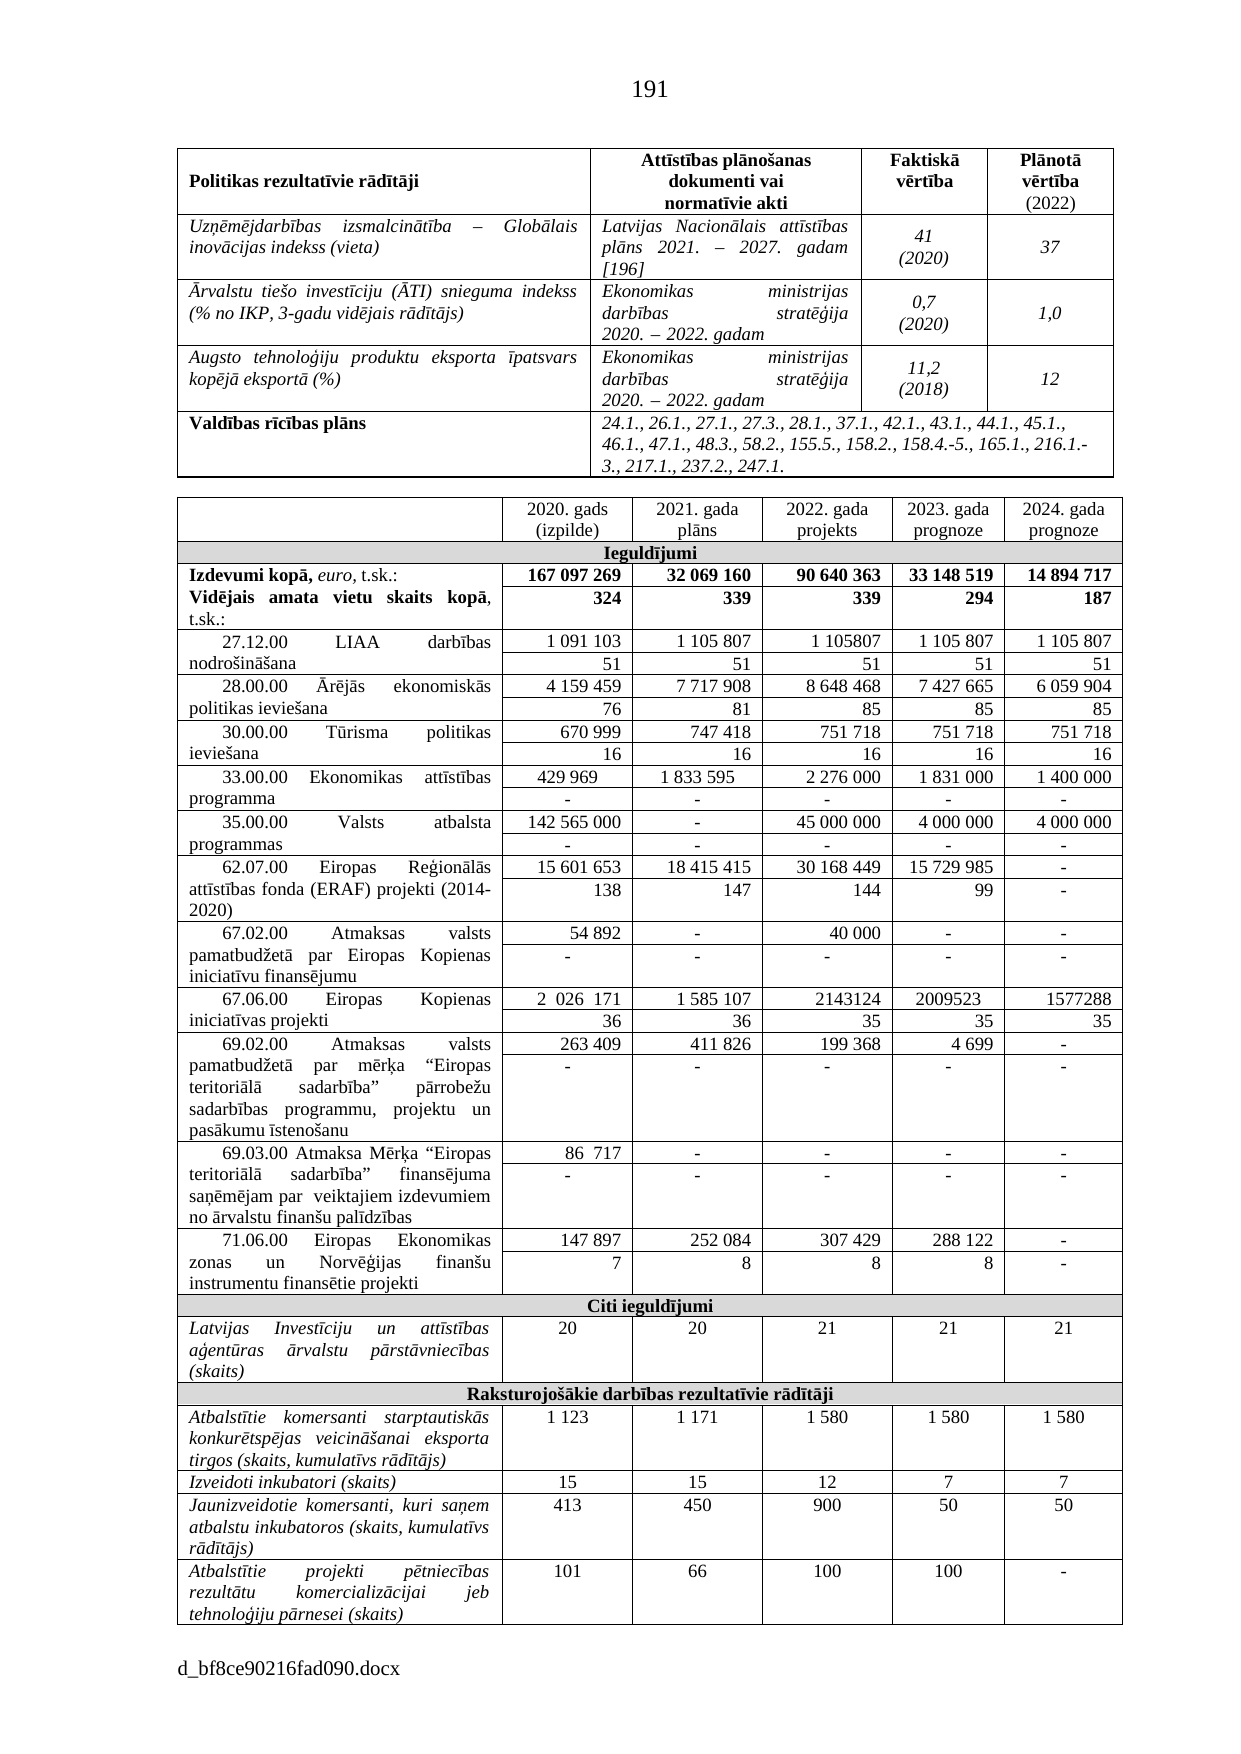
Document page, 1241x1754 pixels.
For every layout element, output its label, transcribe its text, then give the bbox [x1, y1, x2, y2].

table_cell 1 400 000 [1005, 766, 1122, 787]
table_header [178, 498, 502, 541]
table_cell Ekonomikas ministrijas darbības stratēģija 2020. – 2022. gadam [591, 346, 861, 411]
table_cell 147 897 [503, 1229, 632, 1251]
table_cell 21 [763, 1317, 892, 1382]
table_cell 16 [893, 743, 1004, 765]
table_cell 99 [893, 879, 1004, 921]
table_cell 15 [503, 1471, 632, 1493]
table_cell 307 429 [763, 1229, 892, 1251]
table_cell 71.06.00 Eiropas Ekonomikas zonas un Norvēģijas finanšu instrumentu finansētie projekti [178, 1229, 502, 1294]
table_cell 35 [893, 1010, 1004, 1032]
table_cell 35 [1005, 1010, 1122, 1032]
table_cell - [633, 811, 762, 832]
table_cell 50 [893, 1494, 1004, 1559]
table_cell 187 [1005, 587, 1122, 629]
table_header Politikas rezultatīvie rādītāji [178, 149, 590, 213]
table_cell Izdevumi kopā, euro, t.sk.: Vidējais amata vietu skaits kopā, t.sk.: [178, 564, 502, 629]
table_cell 12 [988, 346, 1113, 411]
table_cell 28.00.00 Ārējās ekonomiskās politikas ieviešana [178, 675, 502, 719]
table_cell 2009523 [893, 988, 1004, 1009]
table_header 2020. gads (izpilde) [503, 498, 632, 541]
table_cell 54 892 [503, 922, 632, 943]
table_cell 67.06.00 Eiropas Kopienas iniciatīvas projekti [178, 988, 502, 1032]
table_cell - [1005, 834, 1122, 855]
table_cell - [503, 1055, 632, 1141]
table_cell 18 415 415 [633, 856, 762, 878]
table_cell Ekonomikas ministrijas darbības stratēģija 2020. – 2022. gadam [591, 280, 861, 345]
table_cell Raksturojošākie darbības rezultatīvie rādītāji [178, 1383, 1122, 1404]
table_cell - [763, 834, 892, 855]
table_cell 2143124 [763, 988, 892, 1009]
table_cell - [1005, 1142, 1122, 1163]
table_cell 411 826 [633, 1033, 762, 1054]
table_cell 2 026 171 [503, 988, 632, 1009]
table_cell - [763, 1164, 892, 1228]
table_cell 33 148 519 [893, 564, 1004, 586]
table_header Attīstības plānošanas dokumenti vai normatīvie akti [591, 149, 861, 213]
table_cell 15 601 653 [503, 856, 632, 878]
table_cell 37 [988, 215, 1113, 279]
table_cell 67.02.00 Atmaksas valsts pamatbudžetā par Eiropas Kopienas iniciatīvu finansējumu [178, 922, 502, 987]
table_cell - [1005, 1252, 1122, 1294]
table_cell 16 [1005, 743, 1122, 765]
table_cell 8 648 468 [763, 675, 892, 697]
table_cell - [1005, 945, 1122, 987]
table_cell 51 [763, 653, 892, 674]
table_cell 199 368 [763, 1033, 892, 1054]
table_header 2024. gada prognoze [1005, 498, 1122, 541]
table_cell 16 [763, 743, 892, 765]
table_cell 101 [503, 1560, 632, 1624]
table_cell Latvijas Investīciju un attīstības aģentūras ārvalstu pārstāvniecības (skaits) [178, 1317, 502, 1382]
table_cell 138 [503, 879, 632, 921]
table_cell Jaunizveidotie komersanti, kuri saņem atbalstu inkubatoros (skaits, kumulatīvs rādītājs) [178, 1494, 502, 1559]
table_cell - [763, 1055, 892, 1141]
table_cell 85 [893, 698, 1004, 719]
table_cell 20 [503, 1317, 632, 1382]
table_header 2021. gada plāns [633, 498, 762, 541]
table_cell 8 [763, 1252, 892, 1294]
table_cell 16 [503, 743, 632, 765]
table_cell 900 [763, 1494, 892, 1559]
table_cell Latvijas Nacionālais attīstības plāns 2021. – 2027. gadam [196] [591, 215, 861, 279]
table_cell Atbalstītie komersanti starptautiskās konkurētspējas veicināšanai eksporta tirgos (skaits, kumulatīvs rādītājs) [178, 1406, 502, 1470]
table_header 2023. gada prognoze [893, 498, 1004, 541]
table_cell 450 [633, 1494, 762, 1559]
table_cell 51 [633, 653, 762, 674]
table_cell - [763, 788, 892, 810]
table_cell 90 640 363 [763, 564, 892, 586]
table_cell 62.07.00 Eiropas Reģionālās attīstības fonda (ERAF) projekti (2014-2020) [178, 856, 502, 921]
table_cell 1 171 [633, 1406, 762, 1470]
table_cell 1 833 595 [633, 766, 762, 787]
table_cell 40 000 [763, 922, 892, 943]
table_cell Valdības rīcības plāns [178, 412, 590, 476]
table_cell 69.03.00 Atmaksa Mērķa “Eiropas teritoriālā sadarbība” finansējuma saņēmējam par veiktajiem izdevumiem no ārvalstu finanšu palīdzības [178, 1142, 502, 1228]
table_cell 15 [633, 1471, 762, 1493]
table_cell 7 [503, 1252, 632, 1294]
table_cell - [1005, 879, 1122, 921]
table_cell 0,7 (2020) [862, 280, 987, 345]
table_cell Augsto tehnoloģiju produktu eksporta īpatsvars kopējā eksportā (%) [178, 346, 590, 411]
table_cell - [1005, 1229, 1122, 1251]
table_cell 24.1., 26.1., 27.1., 27.3., 28.1., 37.1., 42.1., 43.1., 44.1., 45.1., 46.1., 47.1., 48.3., 58.2., 155.5., 158.2., 158.4.-5., 165.1., 216.1.-3., 217.1., 237.2., 247.1. [591, 412, 1113, 476]
table_cell 7 [893, 1471, 1004, 1493]
table_cell 1 091 103 [503, 630, 632, 652]
table_cell 751 718 [763, 721, 892, 742]
table_cell 35 [763, 1010, 892, 1032]
table_cell 27.12.00 LIAA darbības nodrošināšana [178, 630, 502, 674]
table_cell Atbalstītie projekti pētniecības rezultātu komercializācijai jeb tehnoloģiju pārnesei (skaits) [178, 1560, 502, 1624]
table_cell - [503, 945, 632, 987]
table_cell - [503, 834, 632, 855]
table_cell - [763, 945, 892, 987]
table_cell 751 718 [893, 721, 1004, 742]
table_cell 1 580 [763, 1406, 892, 1470]
table_cell 51 [1005, 653, 1122, 674]
table_cell - [1005, 1033, 1122, 1054]
table_cell 14 894 717 [1005, 564, 1122, 586]
table_cell 7 427 665 [893, 675, 1004, 697]
table_cell - [1005, 856, 1122, 878]
table_header Faktiskā vērtība [862, 149, 987, 213]
table_cell 45 000 000 [763, 811, 892, 832]
table_cell 1 123 [503, 1406, 632, 1470]
table_cell 51 [503, 653, 632, 674]
table_cell - [633, 834, 762, 855]
table_cell 6 059 904 [1005, 675, 1122, 697]
table_cell 670 999 [503, 721, 632, 742]
table_header Plānotā vērtība (2022) [988, 149, 1113, 213]
table_cell 36 [633, 1010, 762, 1032]
table_cell - [893, 945, 1004, 987]
table_cell 294 [893, 587, 1004, 629]
table_cell Ārvalstu tiešo investīciju (ĀTI) snieguma indekss (% no IKP, 3-gadu vidējais rādītājs) [178, 280, 590, 345]
table_cell 1577288 [1005, 988, 1122, 1009]
table_cell 4 000 000 [893, 811, 1004, 832]
table_cell - [893, 1142, 1004, 1163]
table_cell 1 105 807 [1005, 630, 1122, 652]
table_cell 167 097 269 [503, 564, 632, 586]
table_cell Izveidoti inkubatori (skaits) [178, 1471, 502, 1493]
table_cell 2 276 000 [763, 766, 892, 787]
table_cell 8 [893, 1252, 1004, 1294]
table_cell 35.00.00 Valsts atbalsta programmas [178, 811, 502, 855]
table_cell - [893, 922, 1004, 943]
table_cell - [1005, 922, 1122, 943]
table_cell 144 [763, 879, 892, 921]
table_cell 32 069 160 [633, 564, 762, 586]
table_cell 1 580 [893, 1406, 1004, 1470]
table_cell Citi ieguldījumi [178, 1295, 1122, 1316]
table_cell - [893, 1055, 1004, 1141]
table_cell 4 000 000 [1005, 811, 1122, 832]
table_cell 15 729 985 [893, 856, 1004, 878]
table_cell - [893, 1164, 1004, 1228]
table_cell 8 [633, 1252, 762, 1294]
table_cell 51 [893, 653, 1004, 674]
table_cell - [633, 1164, 762, 1228]
table_cell 1 580 [1005, 1406, 1122, 1470]
table_cell - [633, 1055, 762, 1141]
table_cell 50 [1005, 1494, 1122, 1559]
table_cell - [633, 1142, 762, 1163]
table_cell 1 105 807 [893, 630, 1004, 652]
table_cell - [633, 922, 762, 943]
table_cell 66 [633, 1560, 762, 1624]
table_cell 7 [1005, 1471, 1122, 1493]
table_cell Uzņēmējdarbības izsmalcinātība – Globālais inovācijas indekss (vieta) [178, 215, 590, 279]
table_cell 7 717 908 [633, 675, 762, 697]
table_cell - [1005, 1055, 1122, 1141]
table_cell 4 159 459 [503, 675, 632, 697]
table_cell - [763, 1142, 892, 1163]
table_cell 21 [893, 1317, 1004, 1382]
table_cell 36 [503, 1010, 632, 1032]
table_cell 11,2 (2018) [862, 346, 987, 411]
table_cell 4 699 [893, 1033, 1004, 1054]
table_cell - [503, 788, 632, 810]
table_cell 263 409 [503, 1033, 632, 1054]
table_cell 12 [763, 1471, 892, 1493]
table_cell Ieguldījumi [178, 542, 1122, 563]
table_cell - [633, 788, 762, 810]
table_cell 747 418 [633, 721, 762, 742]
table_cell 288 122 [893, 1229, 1004, 1251]
table_cell 81 [633, 698, 762, 719]
table_cell - [893, 834, 1004, 855]
table_cell 751 718 [1005, 721, 1122, 742]
table_cell 69.02.00 Atmaksas valsts pamatbudžetā par mērķa “Eiropas teritoriālā sadarbība” pārrobežu sadarbības programmu, projektu un pasākumu īstenošanu [178, 1033, 502, 1141]
table_cell 86 717 [503, 1142, 632, 1163]
table_cell 85 [763, 698, 892, 719]
table_cell 1 105807 [763, 630, 892, 652]
table_cell 16 [633, 743, 762, 765]
table_cell - [1005, 1560, 1122, 1624]
table_header 2022. gada projekts [763, 498, 892, 541]
table_cell 339 [633, 587, 762, 629]
table_cell - [1005, 1164, 1122, 1228]
table_cell 324 [503, 587, 632, 629]
table_cell 147 [633, 879, 762, 921]
table_cell 1 831 000 [893, 766, 1004, 787]
table_cell - [1005, 788, 1122, 810]
table_cell 100 [763, 1560, 892, 1624]
table_cell 1,0 [988, 280, 1113, 345]
table_cell 85 [1005, 698, 1122, 719]
table_cell 20 [633, 1317, 762, 1382]
table_cell 30.00.00 Tūrisma politikas ieviešana [178, 721, 502, 765]
table_cell - [503, 1164, 632, 1228]
table_cell 30 168 449 [763, 856, 892, 878]
table_cell 33.00.00 Ekonomikas attīstības programma [178, 766, 502, 810]
table_cell 21 [1005, 1317, 1122, 1382]
table_cell - [893, 788, 1004, 810]
table_cell 1 105 807 [633, 630, 762, 652]
table_cell 100 [893, 1560, 1004, 1624]
table_cell 252 084 [633, 1229, 762, 1251]
table_cell 429 969 [503, 766, 632, 787]
table_cell - [633, 945, 762, 987]
table_cell 339 [763, 587, 892, 629]
table_cell 41 (2020) [862, 215, 987, 279]
table_cell 1 585 107 [633, 988, 762, 1009]
table_cell 142 565 000 [503, 811, 632, 832]
table_cell 76 [503, 698, 632, 719]
table_cell 413 [503, 1494, 632, 1559]
